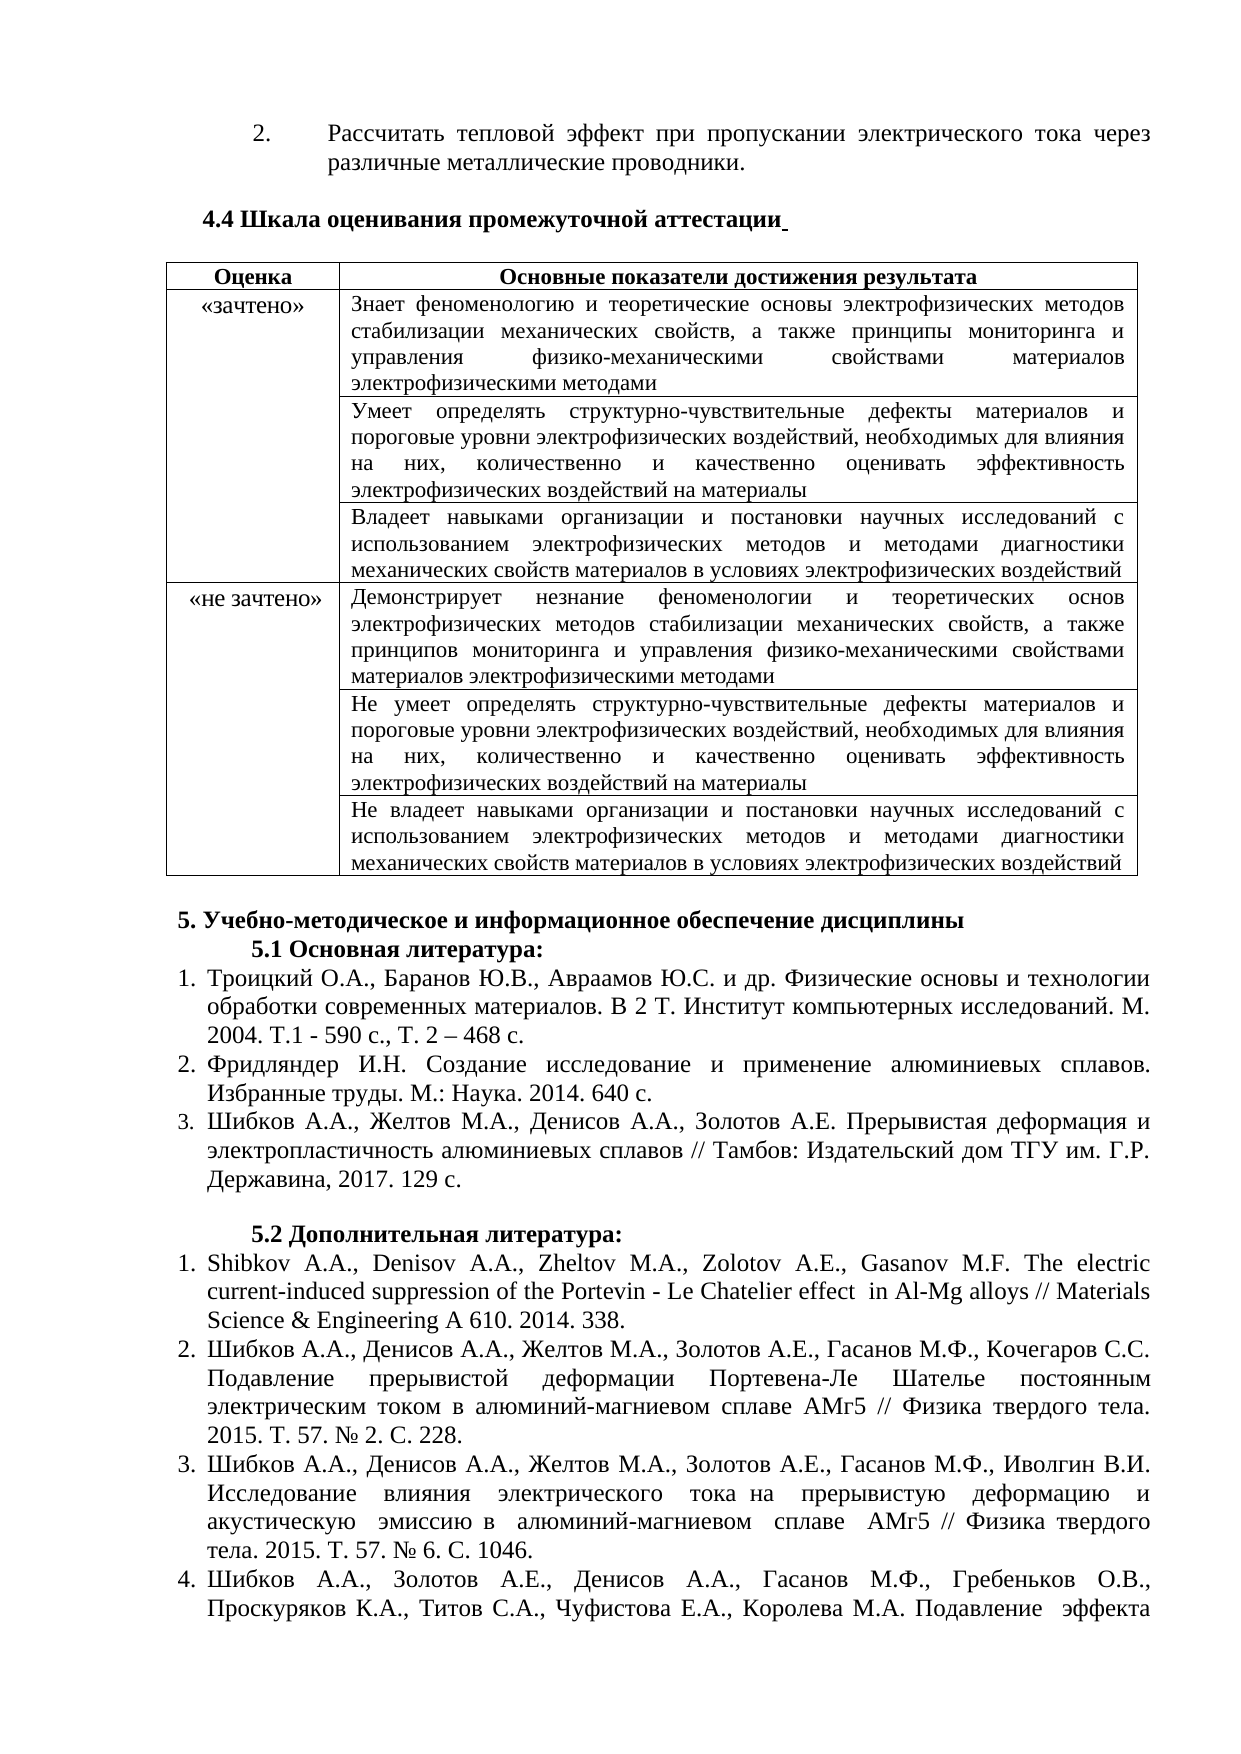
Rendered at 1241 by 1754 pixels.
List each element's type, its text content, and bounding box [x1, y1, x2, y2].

text 5. Учебно-методическое и информационное обеспечение дисциплины [177, 905, 1152, 934]
table_cell Не владеет навыками организации и постановки научных исследований с использованием электрофизических методов и методами диагностики механических свойств материалов в условиях электрофизических воздействий [340, 796, 1137, 875]
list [177, 1564, 1152, 1621]
text 5.1 Основная литература: [177, 934, 1152, 963]
text 5.2 Дополнительная литература: [177, 1219, 1152, 1248]
table_cell Владеет навыками организации и постановки научных исследований с использованием электрофизических методов и методами диагностики механических свойств материалов в условиях электрофизических воздействий [340, 503, 1137, 582]
table_cell Демонстрирует незнание феноменологии и теоретических основ электрофизических методов стабилизации механических свойств, а также принципов мониторинга и управления физико-механическими свойствами материалов электрофизическими методами [340, 583, 1137, 689]
list Shibkov A.A., Denisov A.A., Zheltov M.A., Zolotov A.E., Gasanov M.F. The electric current-induced suppression of the Portevin - Le Chatelier effect in Al-Mg alloys // Materials Science & Engineering A 610. 2014. 338. [177, 1248, 1152, 1334]
table_cell «зачтено» [167, 290, 339, 582]
table_header Основные показатели достижения результата [340, 263, 1137, 289]
table_cell Умеет определять структурно-чувствительные дефекты материалов и пороговые уровни электрофизических воздействий, необходимых для влияния на них, количественно и качественно оценивать эффективность электрофизических воздействий на материалы [340, 397, 1137, 502]
list Фридляндер И.Н. Создание исследование и применение алюминиевых сплавов. Избранные труды. М.: Наука. 2014. 640 с. [177, 1049, 1152, 1106]
table_cell Знает феноменологию и теоретические основы электрофизических методов стабилизации механических свойств, а также принципы мониторинга и управления физико-механическими свойствами материалов электрофизическими методами [340, 290, 1137, 396]
list Шибков А.А., Желтов М.А., Денисов А.А., Золотов А.Е. Прерывистая деформация и электропластичность алюминиевых сплавов // Тамбов: Издательский дом ТГУ им. Г.Р. Державина, 2017. 129 с. [177, 1106, 1152, 1193]
list Шибков А.А., Денисов А.А., Желтов М.А., Золотов А.Е., Гасанов М.Ф., Иволгин В.И. Исследование влияния электрического тока на прерывистую деформацию и акустическую эмиссию в алюминий-магниевом сплаве АМг5 // Физика твердого тела. 2015. Т. 57. № 6. С. 1046. [177, 1449, 1152, 1564]
list Рассчитать тепловой эффект при пропускании электрического тока через различные металлические проводники. [252, 118, 1152, 176]
text 4.4 Шкала оценивания промежуточной аттестации [177, 204, 1152, 233]
table_cell «не зачтено» [167, 583, 339, 875]
table_cell Не умеет определять структурно-чувствительные дефекты материалов и пороговые уровни электрофизических воздействий, необходимых для влияния на них, количественно и качественно оценивать эффективность электрофизических воздействий на материалы [340, 690, 1137, 795]
list Троицкий О.А., Баранов Ю.В., Авраамов Ю.С. и др. Физические основы и технологии обработки современных материалов. В 2 Т. Институт компьютерных исследований. М. 2004. Т.1 - 590 с., Т. 2 – 468 с. [177, 963, 1152, 1049]
list Шибков А.А., Денисов А.А., Желтов М.А., Золотов А.Е., Гасанов М.Ф., Кочегаров С.С. Подавление прерывистой деформации Портевена-Ле Шателье постоянным электрическим током в алюминий-магниевом сплаве АМг5 // Физика твердого тела. 2015. Т. 57. № 2. С. 228. [177, 1334, 1152, 1449]
